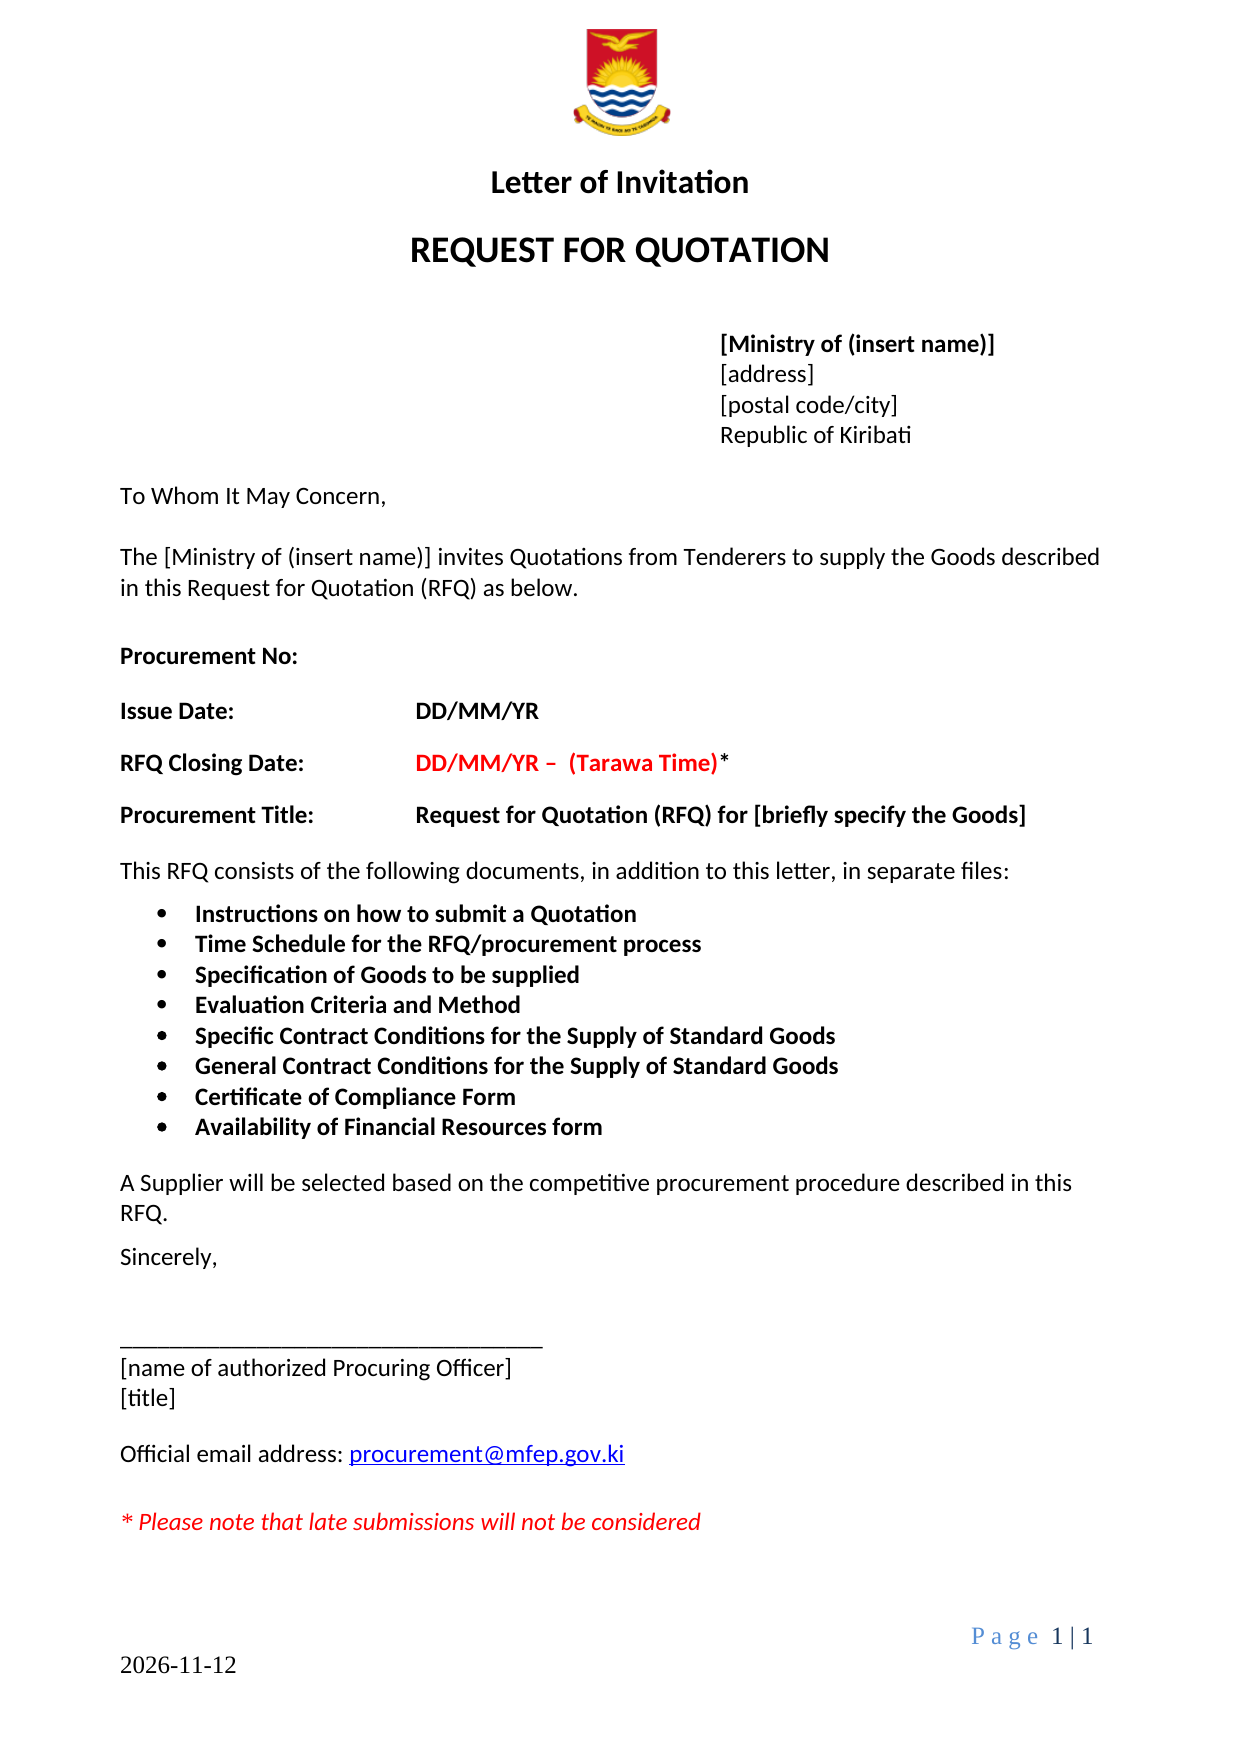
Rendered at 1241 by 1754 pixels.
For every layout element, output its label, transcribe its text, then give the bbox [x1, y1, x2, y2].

text Sincerely, [120, 1241, 1120, 1271]
text The [Ministry of (insert name)] invites Quotations from Tenderers to supply the Goods described in this Request for Quotation (RFQ) as below. [120, 541, 1120, 602]
list Instructions on how to submit a Quotation [157, 898, 1120, 928]
text [postal code/city] [720, 389, 1120, 419]
text This RFQ consists of the following documents, in addition to this letter, in separate files: [120, 855, 1120, 885]
list Specific Contract Conditions for the Supply of Standard Goods [157, 1020, 1120, 1051]
text [name of authorized Procuring Officer] [120, 1352, 1120, 1382]
subtitle RFQ Closing Date: DD/MM/YR – (Tarawa Time)* [120, 747, 1120, 778]
subtitle Issue Date: DD/MM/YR [120, 695, 1120, 726]
list Availability of Financial Resources form [157, 1112, 1120, 1142]
text [title] [120, 1382, 1120, 1413]
text [Ministry of (insert name)] [720, 328, 1120, 358]
list Evaluation Criteria and Method [157, 989, 1120, 1020]
text To Whom It May Concern, [120, 480, 1120, 511]
text Official email address: procurement@mfep.gov.ki [120, 1438, 1120, 1468]
list Certificate of Compliance Form [157, 1081, 1120, 1112]
text Republic of Kiribati [720, 419, 1120, 450]
subtitle Letter of Invitation [120, 161, 1120, 201]
subtitle REQUEST FOR QUOTATION [120, 226, 1120, 272]
text [address] [720, 358, 1120, 389]
list General Contract Conditions for the Supply of Standard Goods [157, 1051, 1120, 1081]
subtitle Procurement Title: Request for Quotation (RFQ) for [briefly specify the Goods] [120, 799, 1120, 830]
text __________________________________ [120, 1321, 1120, 1352]
list Specification of Goods to be supplied [157, 959, 1120, 989]
subtitle Procurement No: [120, 640, 1120, 670]
list Time Schedule for the RFQ/procurement process [157, 928, 1120, 959]
text A Supplier will be selected based on the competitive procurement procedure described in this RFQ. [120, 1167, 1120, 1228]
text * Please note that late submissions will not be considered [120, 1506, 1120, 1536]
picture [573, 29, 671, 136]
